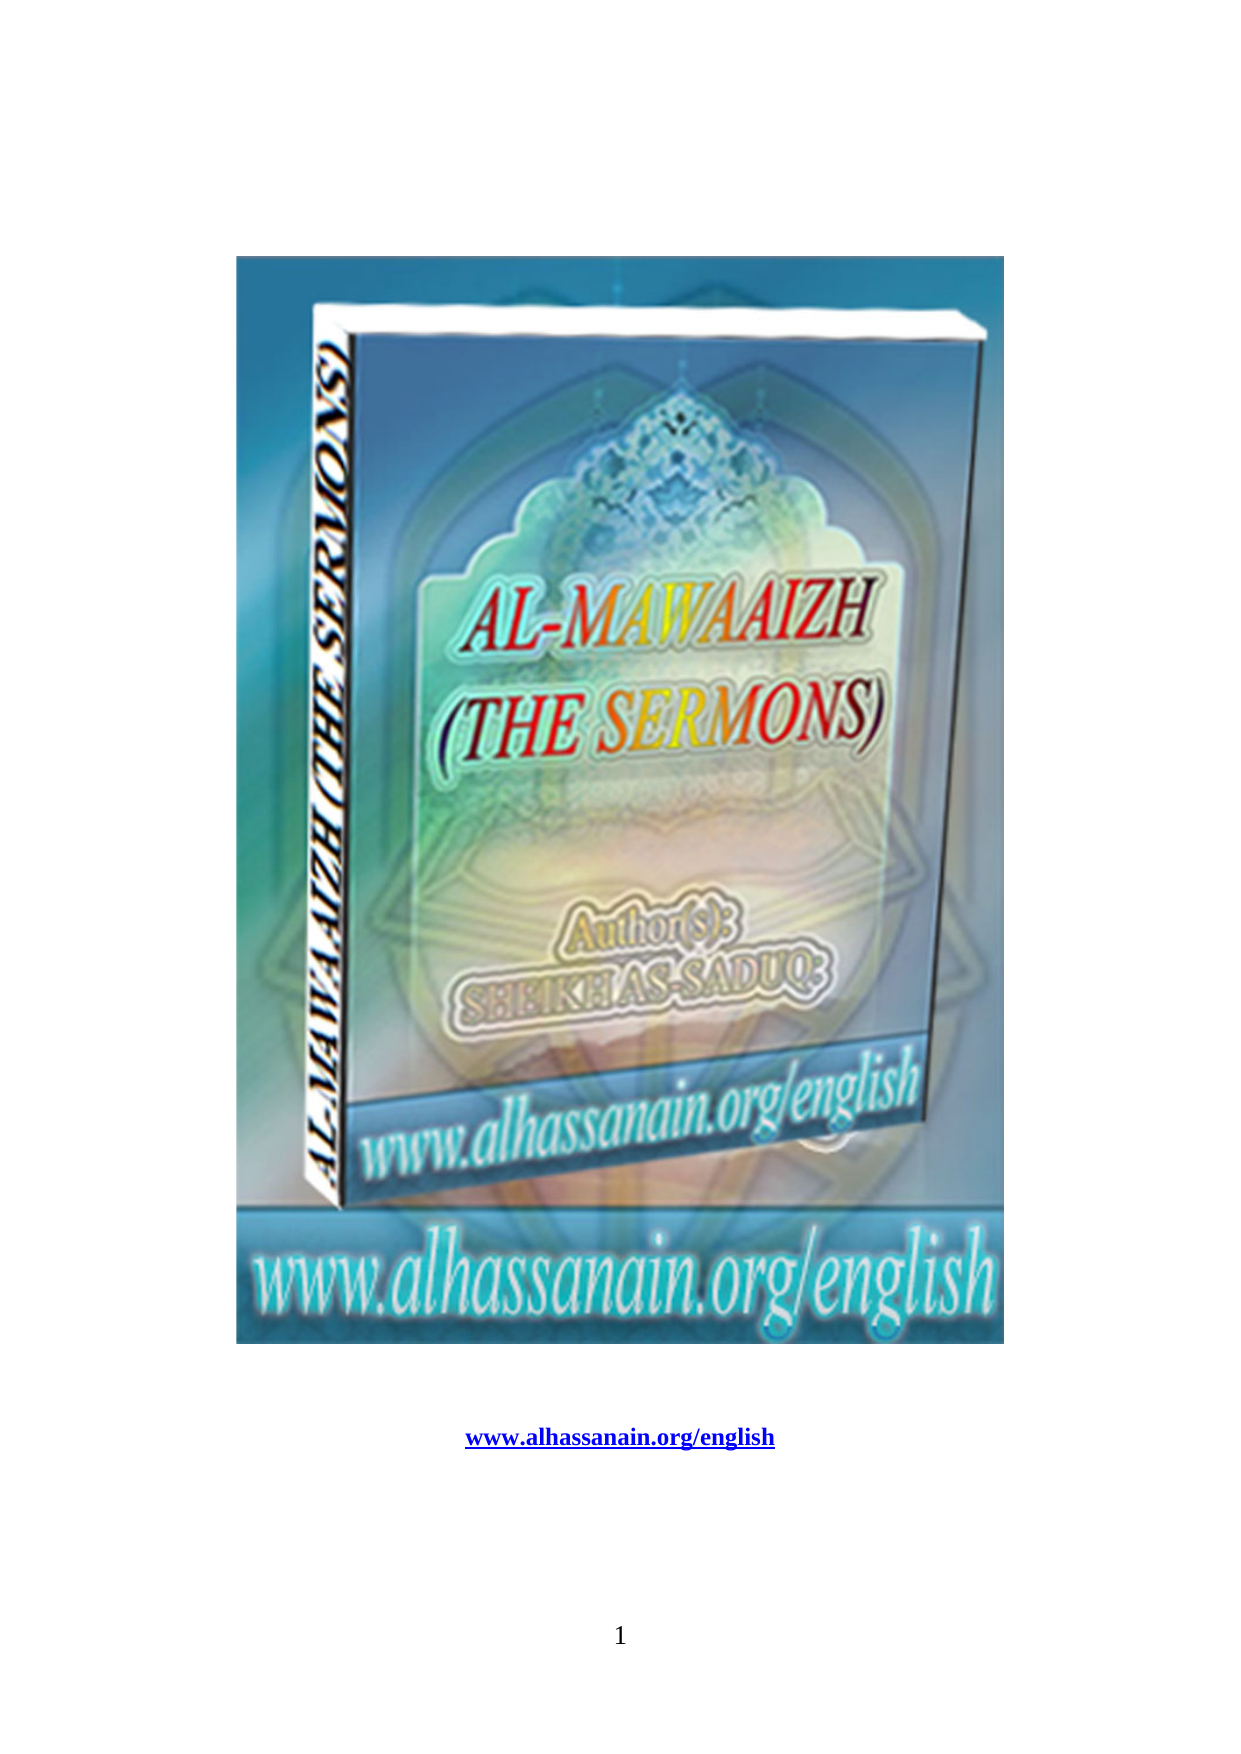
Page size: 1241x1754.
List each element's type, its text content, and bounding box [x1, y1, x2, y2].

picture [236, 256, 1004, 1344]
text www.alhassanain.org/english [236, 1422, 1004, 1451]
